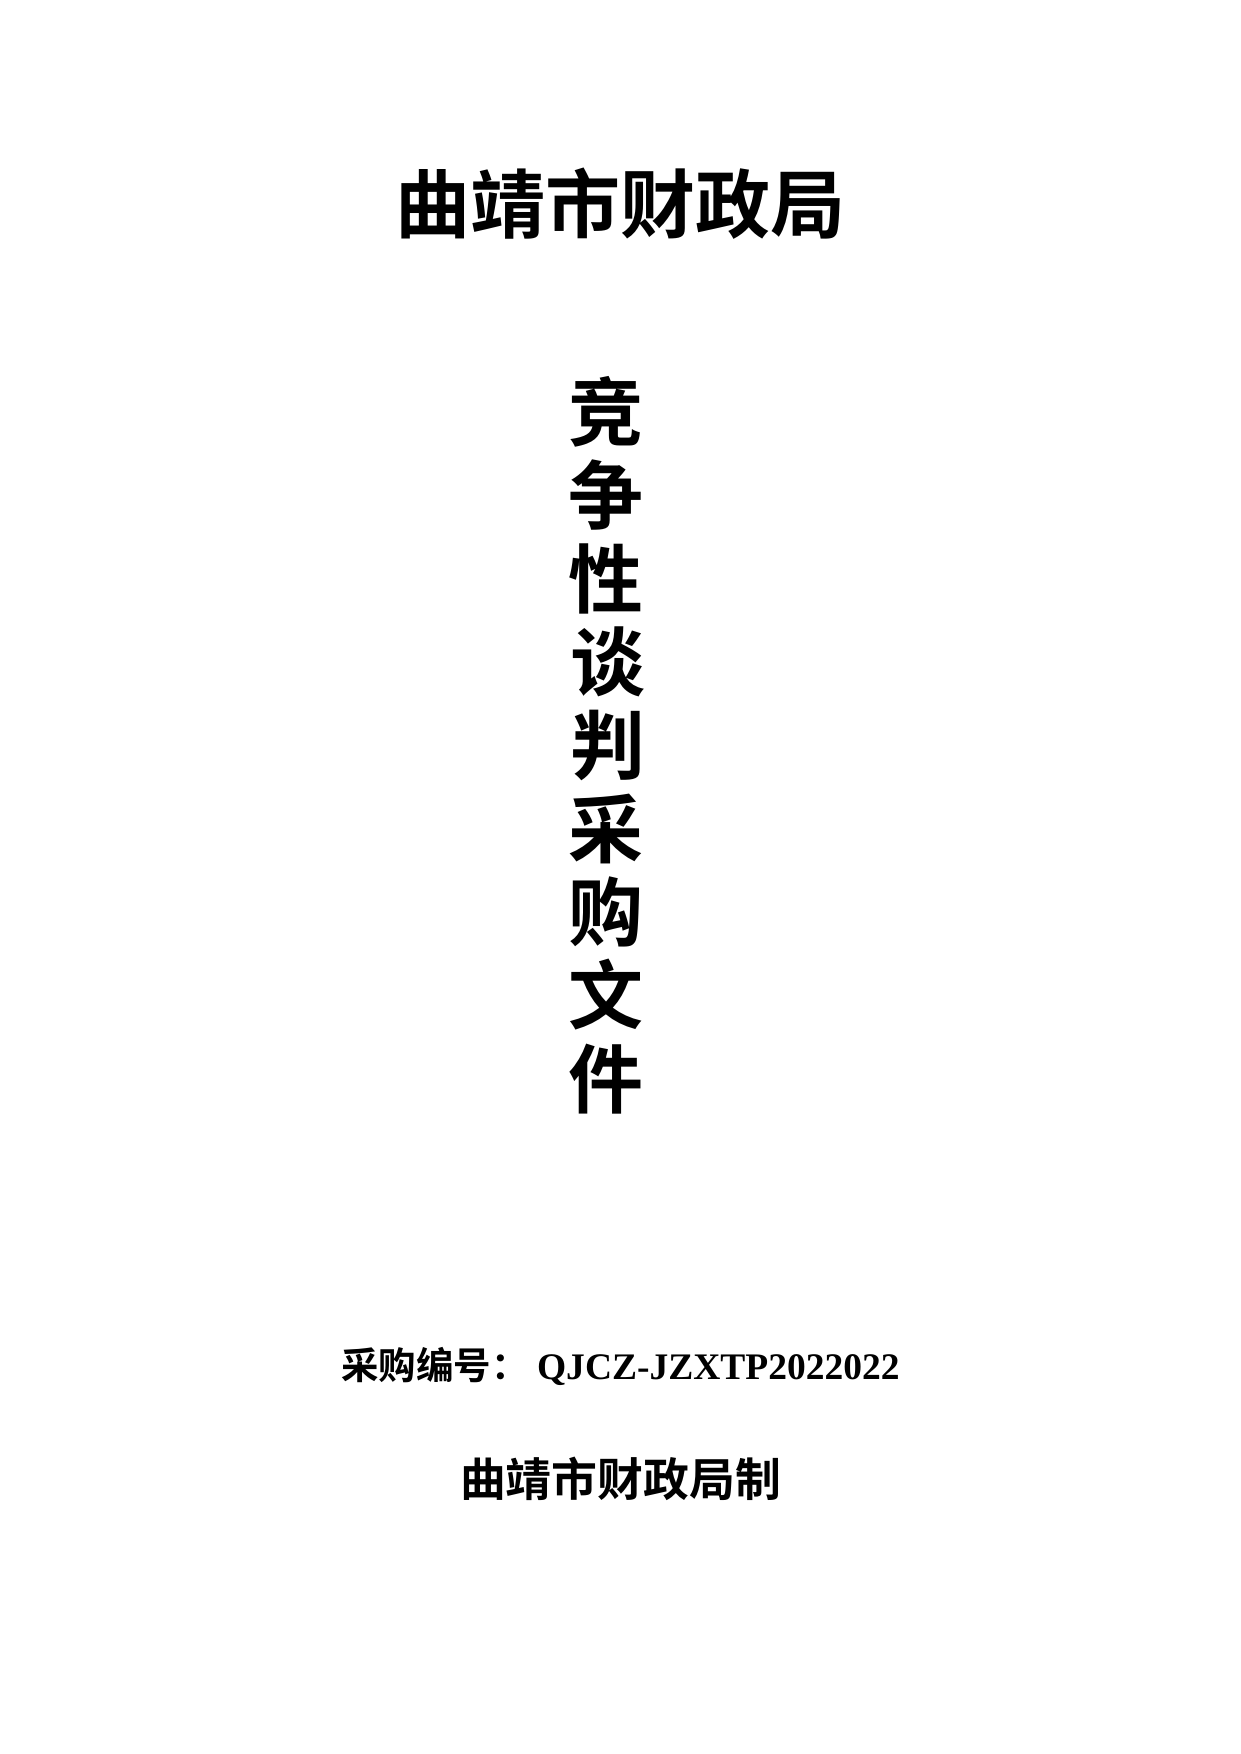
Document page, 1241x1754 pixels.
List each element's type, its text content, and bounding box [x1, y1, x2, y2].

text 争 [118, 457, 1122, 541]
text 采 [118, 791, 1122, 874]
text 判 [118, 707, 1122, 791]
text 竞 [118, 374, 1122, 457]
text 件 [118, 1041, 1122, 1124]
text 采购编号： QJCZ-JZXTP2022022 [118, 1336, 1122, 1390]
text 性 [118, 541, 1122, 624]
text 购 [118, 874, 1122, 957]
text 曲靖市财政局制 [118, 1443, 1122, 1509]
text 谈 [118, 624, 1122, 707]
text 曲靖市财政局 [118, 145, 1122, 254]
text 文 [118, 957, 1122, 1041]
